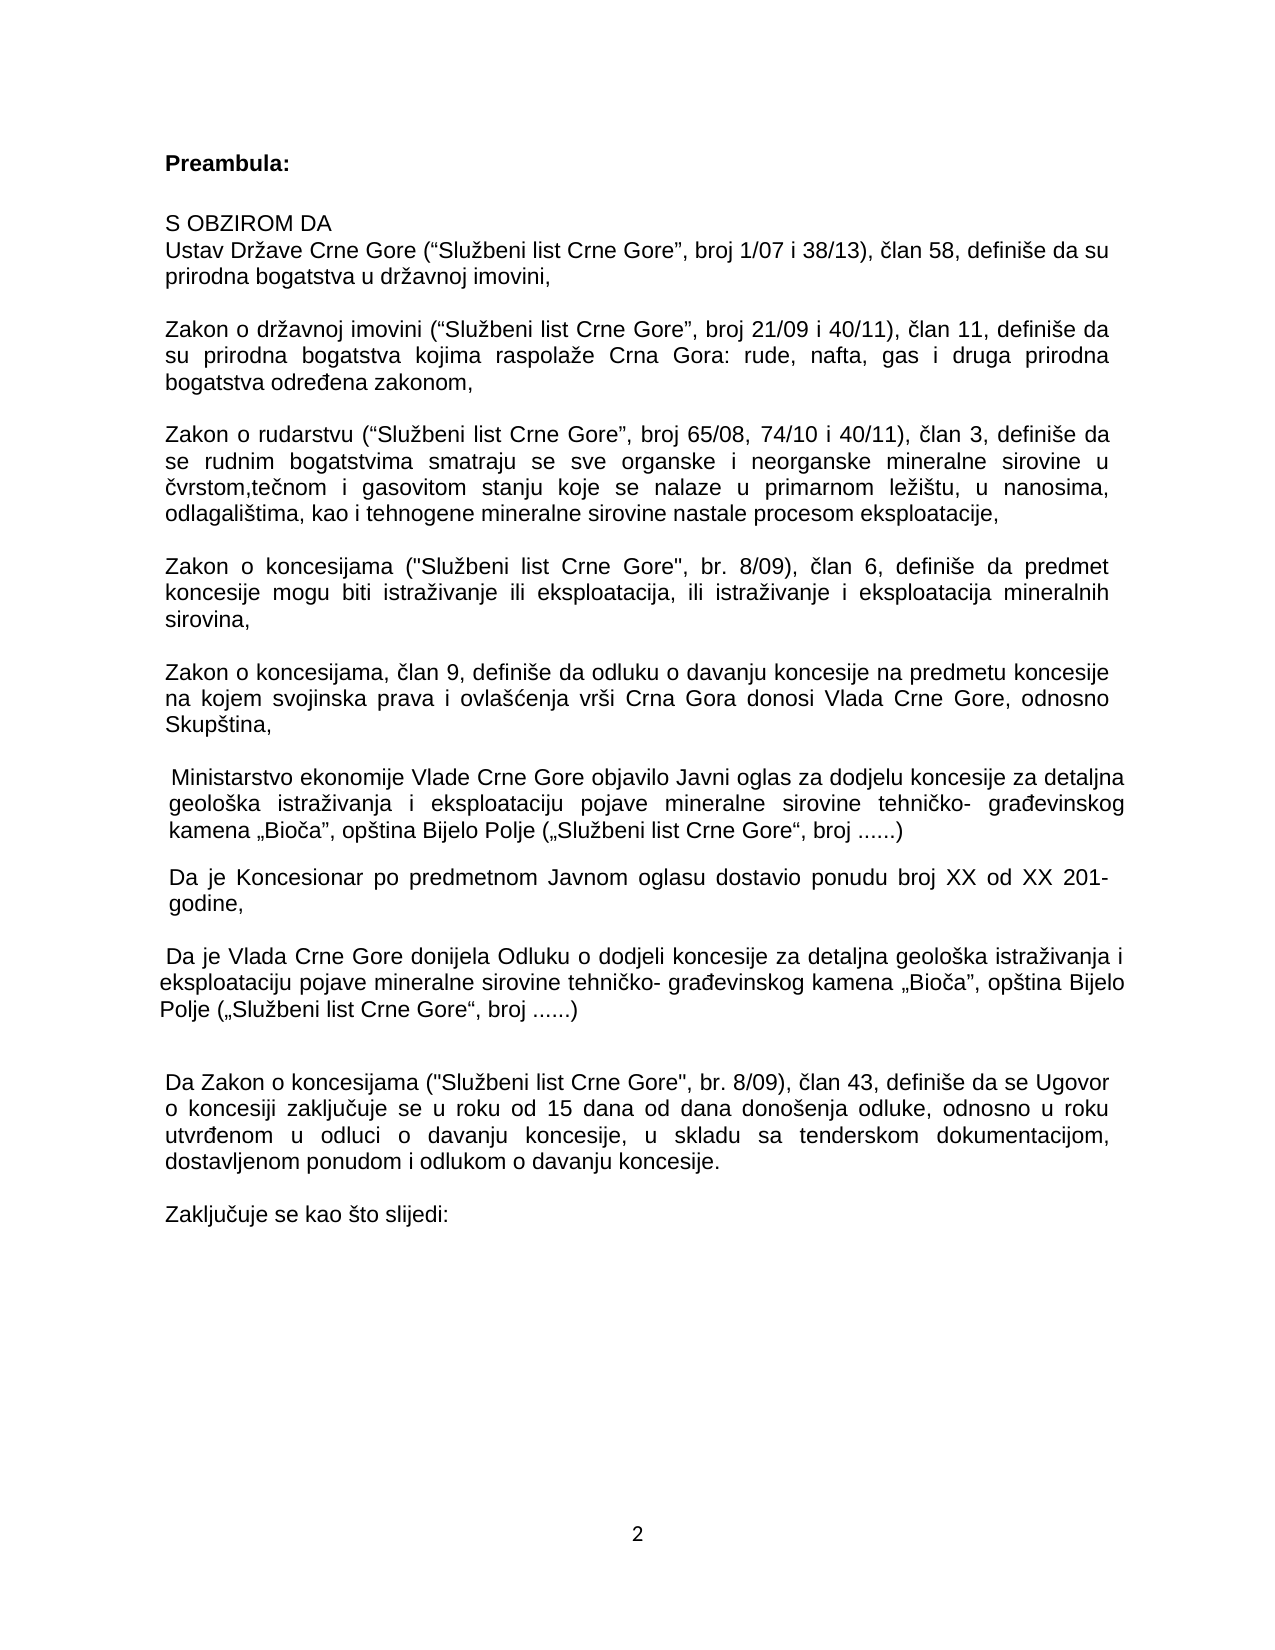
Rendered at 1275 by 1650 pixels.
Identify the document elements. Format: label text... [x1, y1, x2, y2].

text Da je Vlada Crne Gore donijela Odluku o dodjeli koncesije za detaljna geološka istraživanja i eksploataciju pojave mineralne sirovine tehničko- građevinskog kamena „Bioča”, opština Bijelo Polje („Službeni list Crne Gore“, broj ......) [150, 943, 1125, 1022]
text Zaključuje se kao što slijedi: [165, 1201, 1110, 1227]
text Zakon o koncesijama ("Službeni list Crne Gore", br. 8/09), član 6, definiše da predmet koncesije mogu biti istraživanje ili eksploatacija, ili istraživanje i eksploatacija mineralnih sirovina, [165, 553, 1110, 632]
text Zakon o državnoj imovini (“Službeni list Crne Gore”, broj 21/09 i 40/11), član 11, definiše da su prirodna bogatstva kojima raspolaže Crna Gora: rude, nafta, gas i druga prirodna bogatstva određena zakonom, [165, 316, 1110, 395]
text Da je Koncesionar po predmetnom Javnom oglasu dostavio ponudu broj XX od XX 201-godine, [169, 864, 1110, 916]
subtitle Preambula: [165, 150, 1110, 176]
text Zakon o koncesijama, član 9, definiše da odluku o davanju koncesije na predmetu koncesije na kojem svojinska prava i ovlašćenja vrši Crna Gora donosi Vlada Crne Gore, odnosno Skupština, [165, 658, 1110, 737]
text Da Zakon o koncesijama ("Službeni list Crne Gore", br. 8/09), član 43, definiše da se Ugovor o koncesiji zaključuje se u roku od 15 dana od dana donošenja odluke, odnosno u roku utvrđenom u odluci o davanju koncesije, u skladu sa tenderskom dokumentacijom, dostavljenom ponudom i odlukom o davanju koncesije. [165, 1069, 1110, 1174]
text Ministarstvo ekonomije Vlade Crne Gore objavilo Javni oglas za dodjelu koncesije za detaljna geološka istraživanja i eksploataciju pojave mineralne sirovine tehničko- građevinskog kamena „Bioča”, opština Bijelo Polje („Službeni list Crne Gore“, broj ......) [150, 764, 1125, 843]
text Ustav Države Crne Gore (“Službeni list Crne Gore”, broj 1/07 i 38/13), član 58, definiše da su prirodna bogatstva u državnoj imovini, [165, 237, 1110, 289]
text S OBZIROM DA [165, 210, 1110, 237]
text Zakon o rudarstvu (“Službeni list Crne Gore”, broj 65/08, 74/10 i 40/11), član 3, definiše da se rudnim bogatstvima smatraju se sve organske i neorganske mineralne sirovine u čvrstom,tečnom i gasovitom stanju koje se nalaze u primarnom ležištu, u nanosima, odlagalištima, kao i tehnogene mineralne sirovine nastale procesom eksploatacije, [165, 421, 1110, 527]
